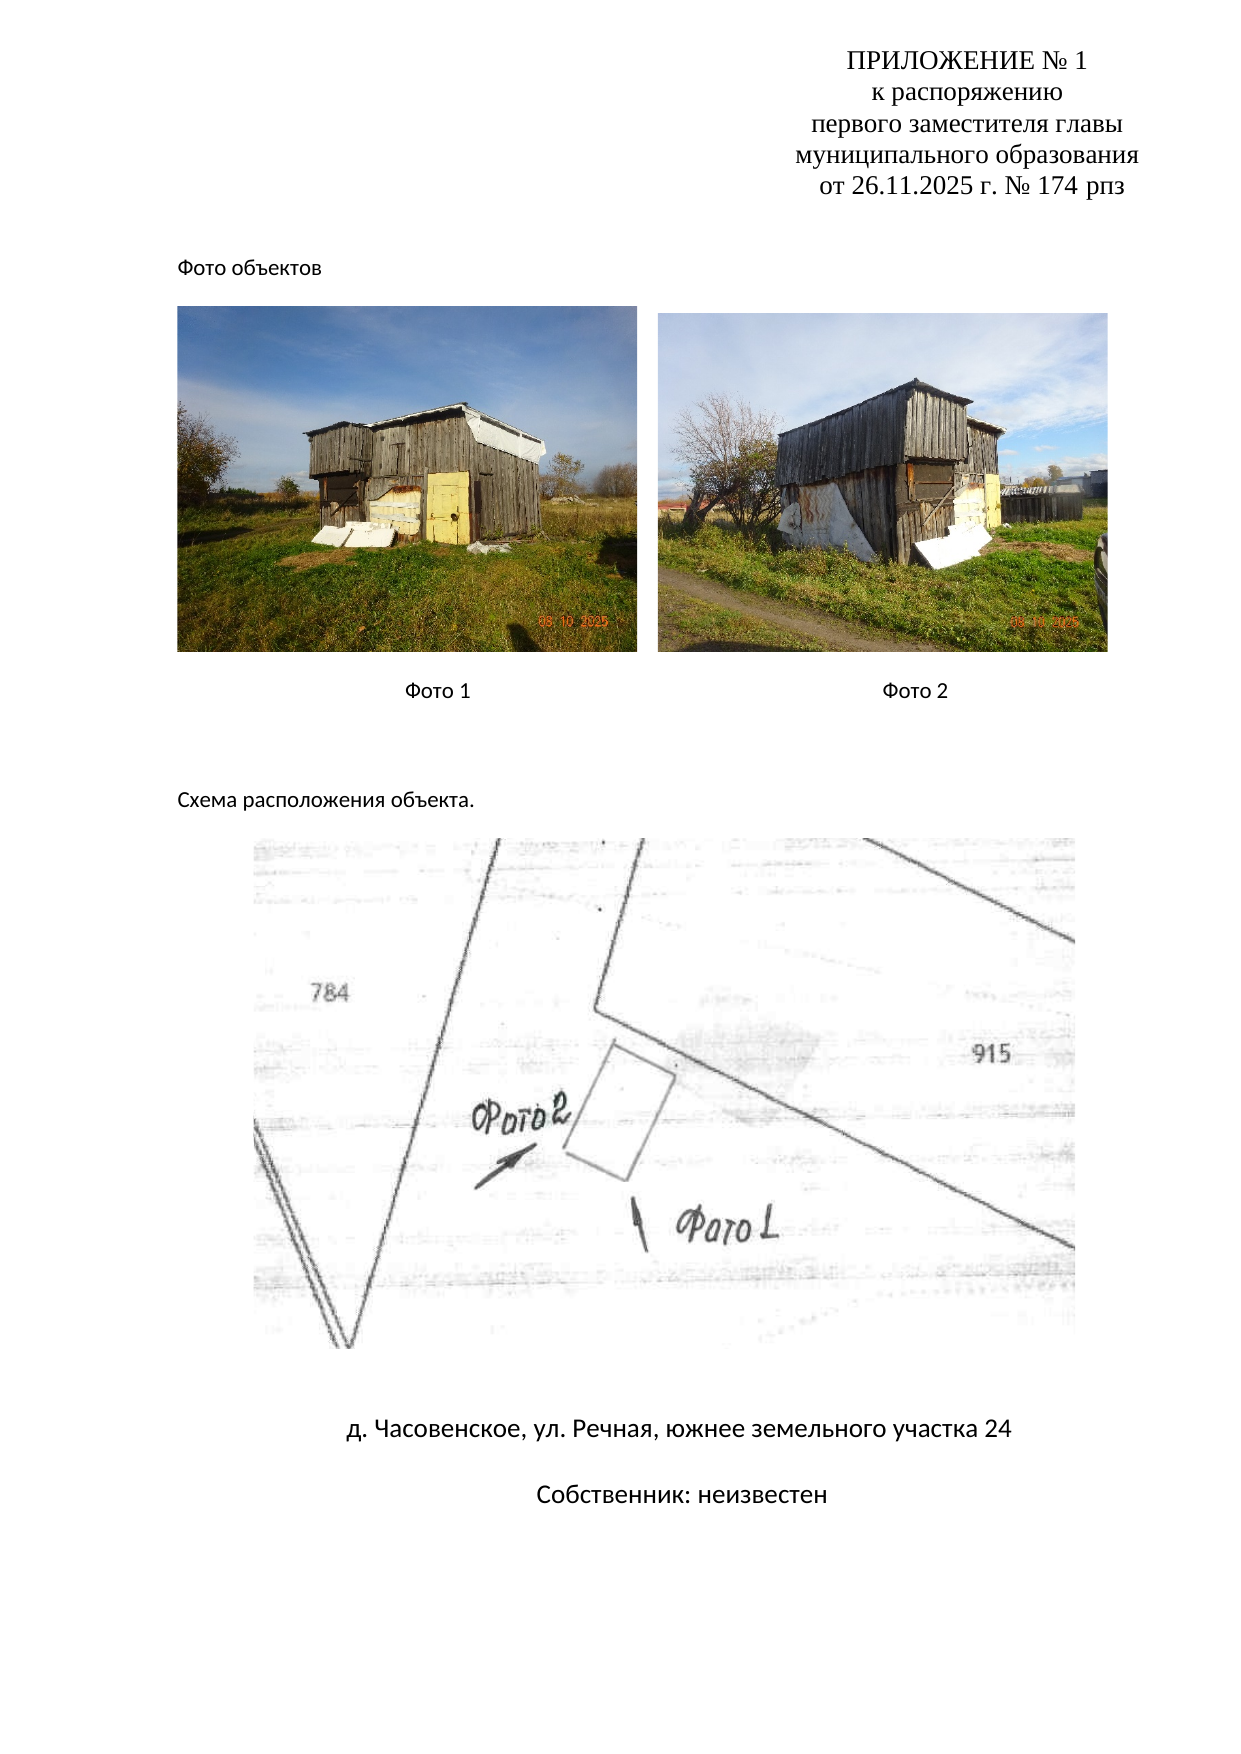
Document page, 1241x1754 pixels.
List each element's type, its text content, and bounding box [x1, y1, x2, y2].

picture [177, 306, 638, 652]
text Схема расположения объекта. [177, 785, 1152, 813]
text к распоряжению [783, 76, 1152, 107]
text д. Часовенское, ул. Речная, южнее земельного участка 24 [207, 1411, 1152, 1444]
text муниципального образования [783, 138, 1152, 169]
text ПРИЛОЖЕНИЕ № 1 [783, 44, 1152, 76]
text Собственник: неизвестен [207, 1477, 1152, 1510]
text от 26.11.2025 г. № 174 рпз [177, 169, 1152, 200]
text Фото объектов [177, 253, 1152, 281]
text первого заместителя главы [783, 107, 1152, 138]
text Фото 1 Фото 2 [177, 676, 1152, 704]
picture [657, 313, 1108, 652]
